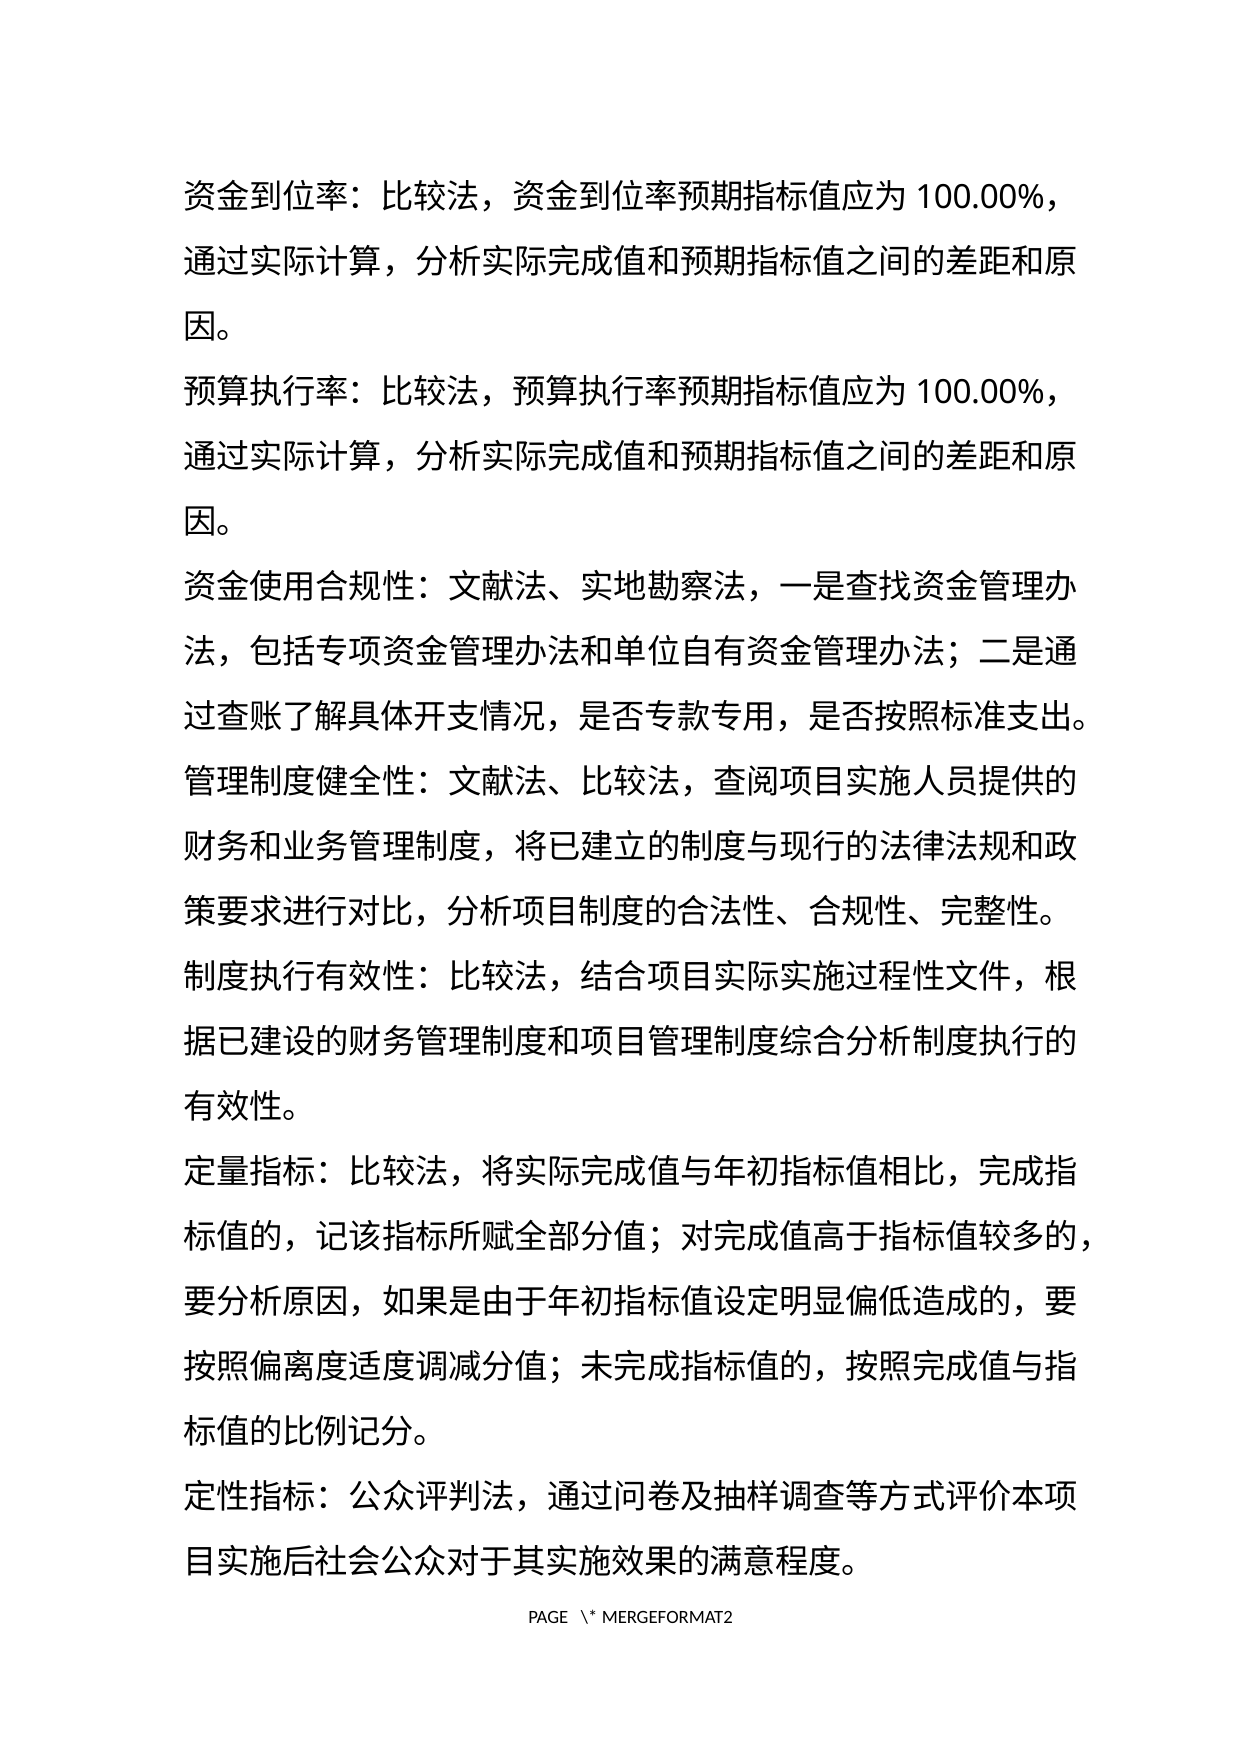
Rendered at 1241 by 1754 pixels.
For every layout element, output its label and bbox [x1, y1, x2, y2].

text [183, 162, 1078, 1592]
